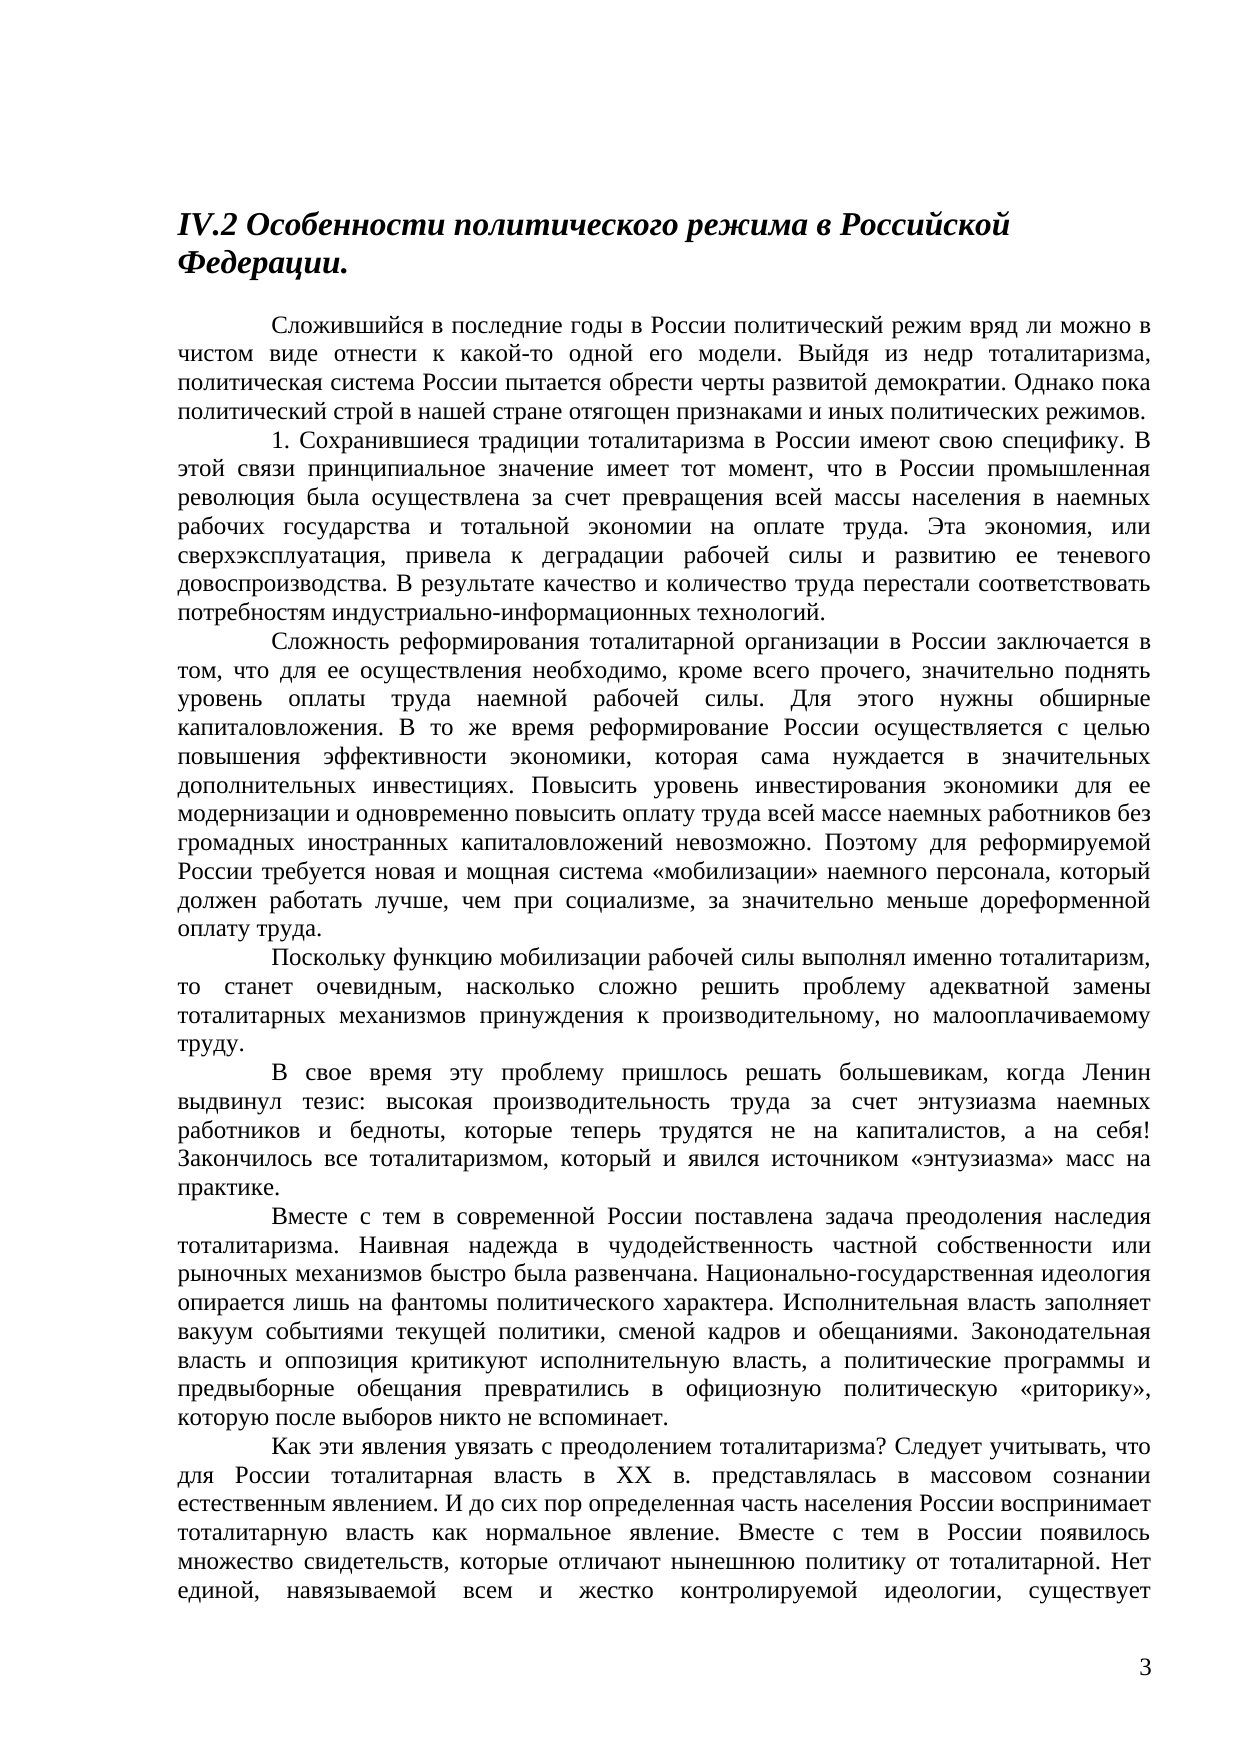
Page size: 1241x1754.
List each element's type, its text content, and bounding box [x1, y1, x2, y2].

text Вместе с тем в современной России поставлена задача преодоления наследия тоталитаризма. Наивная надежда в чудодейственность частной собственности или рыночных механизмов быстро была развенчана. Национально-государственная идеология опирается лишь на фантомы политического характера. Исполнительная власть заполняет вакуум событиями текущей политики, сменой кадров и обещаниями. Законодательная власть и оппозиция критикуют исполнительную власть, а политические программы и предвыборные обещания превратились в официозную политическую «риторику», которую после выборов никто не вспоминает. [177, 1201, 1152, 1431]
text IV.2 Особенности политического режима в Российской Федерации. [177, 204, 1152, 281]
text Сложность реформирования тоталитарной организации в России заключается в том, что для ее осуществления необходимо, кроме всего прочего, значительно поднять уровень оплаты труда наемной рабочей силы. Для этого нужны обширные капиталовложения. В то же время реформирование России осуществляется с целью повышения эффективности экономики, которая сама нуждается в значительных дополнительных инвестициях. Повысить уровень инвестирования экономики для ее модернизации и одновременно повысить оплату труда всей массе наемных работников без громадных иностранных капиталовложений невозможно. Поэтому для реформируемой России требуется новая и мощная система «мобилизации» наемного персонала, который должен работать лучше, чем при социализме, за значительно меньше дореформенной оплату труда. [177, 626, 1152, 942]
text Сложившийся в последние годы в России политический режим вряд ли можно в чистом виде отнести к какой-то одной его модели. Выйдя из недр тоталитаризма, политическая система России пытается обрести черты развитой демократии. Однако пока политический строй в нашей стране отягощен признаками и иных политических режимов. [177, 310, 1152, 425]
text В свое время эту проблему пришлось решать большевикам, когда Ленин выдвинул тезис: высокая производительность труда за счет энтузиазма наемных работников и бедноты, которые теперь трудятся не на капиталистов, а на себя! Закончилось все тоталитаризмом, который и явился источником «энтузиазма» масс на практике. [177, 1057, 1152, 1201]
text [177, 1431, 1152, 1603]
text Поскольку функцию мобилизации рабочей силы выполнял именно тоталитаризм, то станет очевидным, насколько сложно решить проблему адекватной замены тоталитарных механизмов принуждения к производительному, но малооплачиваемому труду. [177, 942, 1152, 1057]
text 1. Сохранившиеся традиции тоталитаризма в России имеют свою специфику. В этой связи принципиальное значение имеет тот момент, что в России промышленная революция была осуществлена за счет превращения всей массы населения в наемных рабочих государства и тотальной экономии на оплате труда. Эта экономия, или сверхэксплуатация, привела к деградации рабочей силы и развитию ее теневого довоспроизводства. В результате качество и количество труда перестали соответствовать потребностям индустриально-информационных технологий. [177, 425, 1152, 626]
